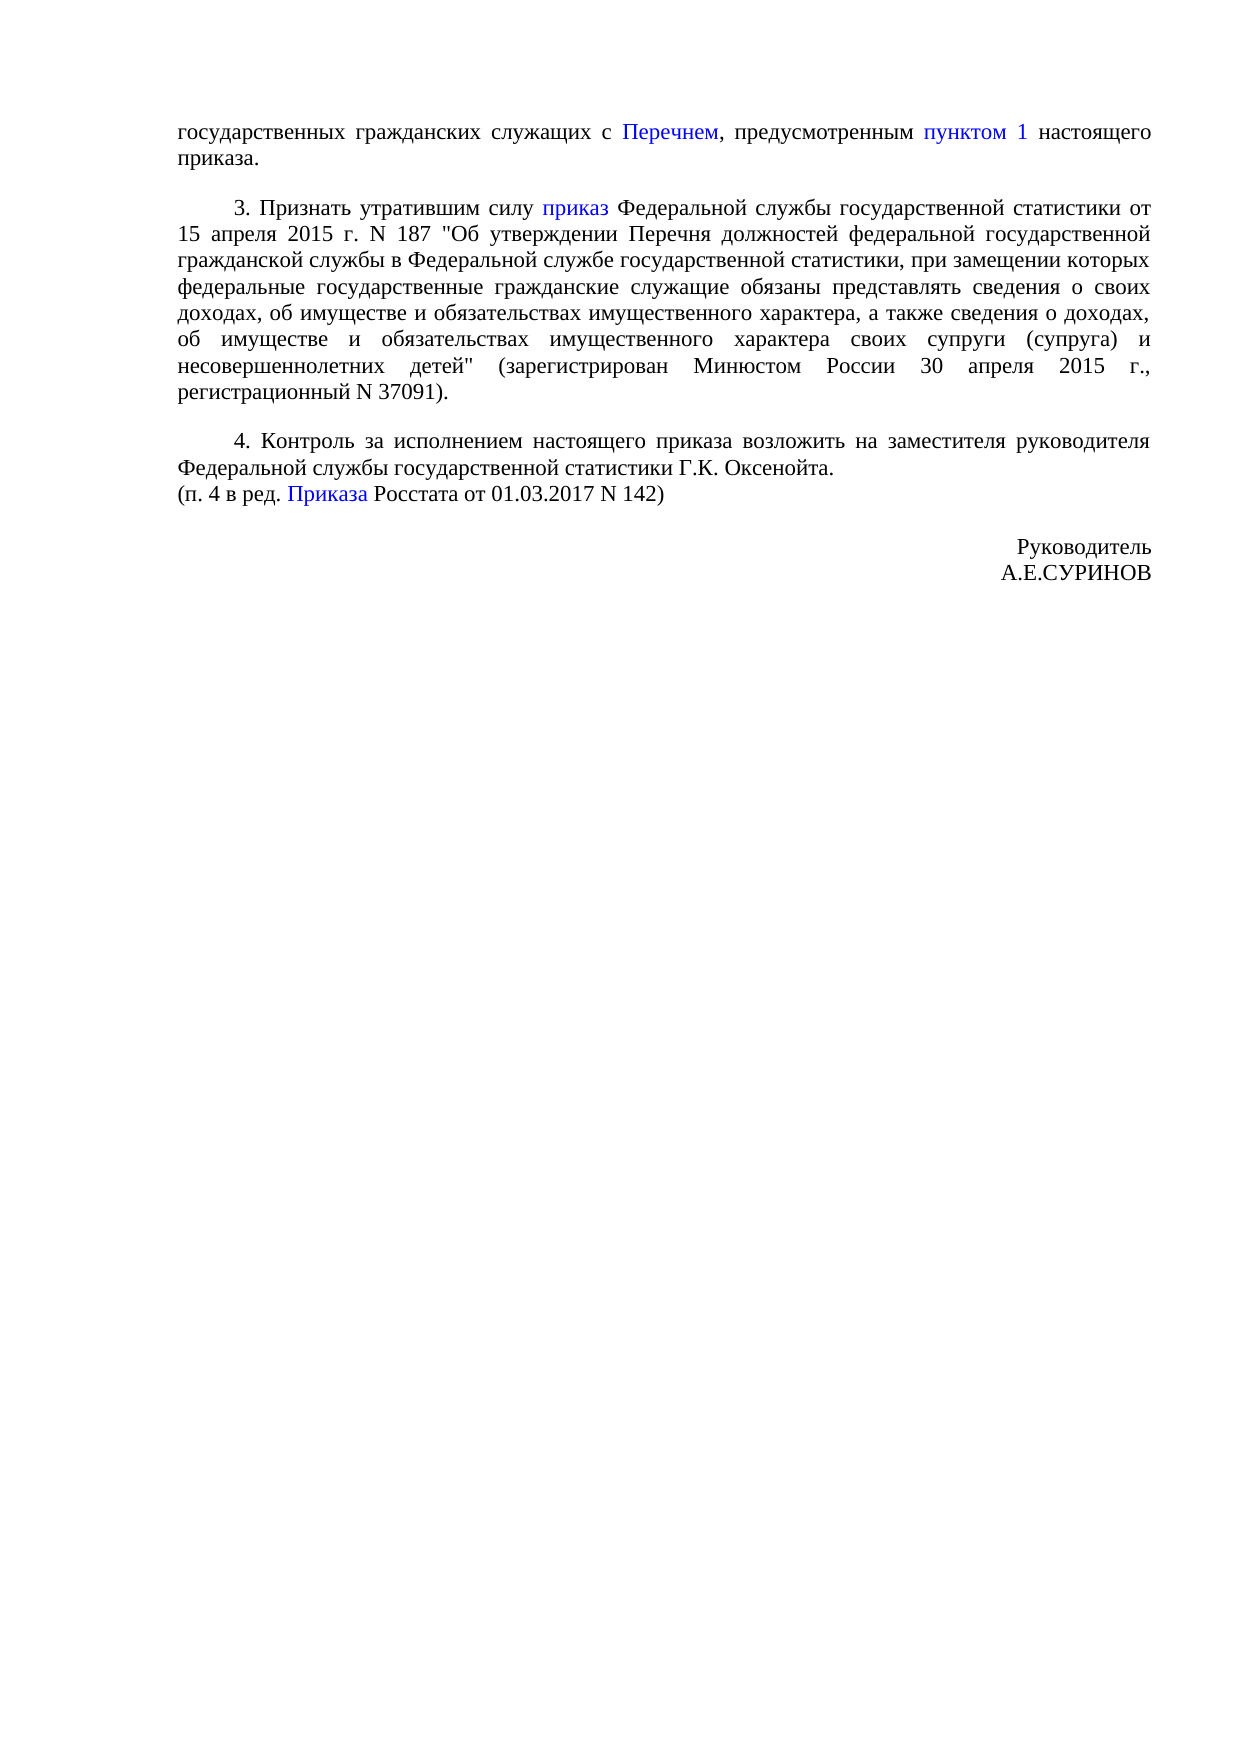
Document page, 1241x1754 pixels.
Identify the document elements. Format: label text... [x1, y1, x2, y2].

text Руководитель [177, 533, 1152, 559]
text 4. Контроль за исполнением настоящего приказа возложить на заместителя руководителя Федеральной службы государственной статистики Г.К. Оксенойта. [177, 427, 1152, 480]
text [177, 118, 1152, 171]
text 3. Признать утратившим силу приказ Федеральной службы государственной статистики от 15 апреля 2015 г. N 187 "Об утверждении Перечня должностей федеральной государственной гражданской службы в Федеральной службе государственной статистики, при замещении которых федеральные государственные гражданские служащие обязаны представлять сведения о своих доходах, об имуществе и обязательствах имущественного характера, а также сведения о доходах, об имуществе и обязательствах имущественного характера своих супруги (супруга) и несовершеннолетних детей" (зарегистрирован Минюстом России 30 апреля 2015 г., регистрационный N 37091). [177, 194, 1152, 404]
text (п. 4 в ред. Приказа Росстата от 01.03.2017 N 142) [177, 480, 1152, 507]
text А.Е.СУРИНОВ [177, 559, 1152, 586]
